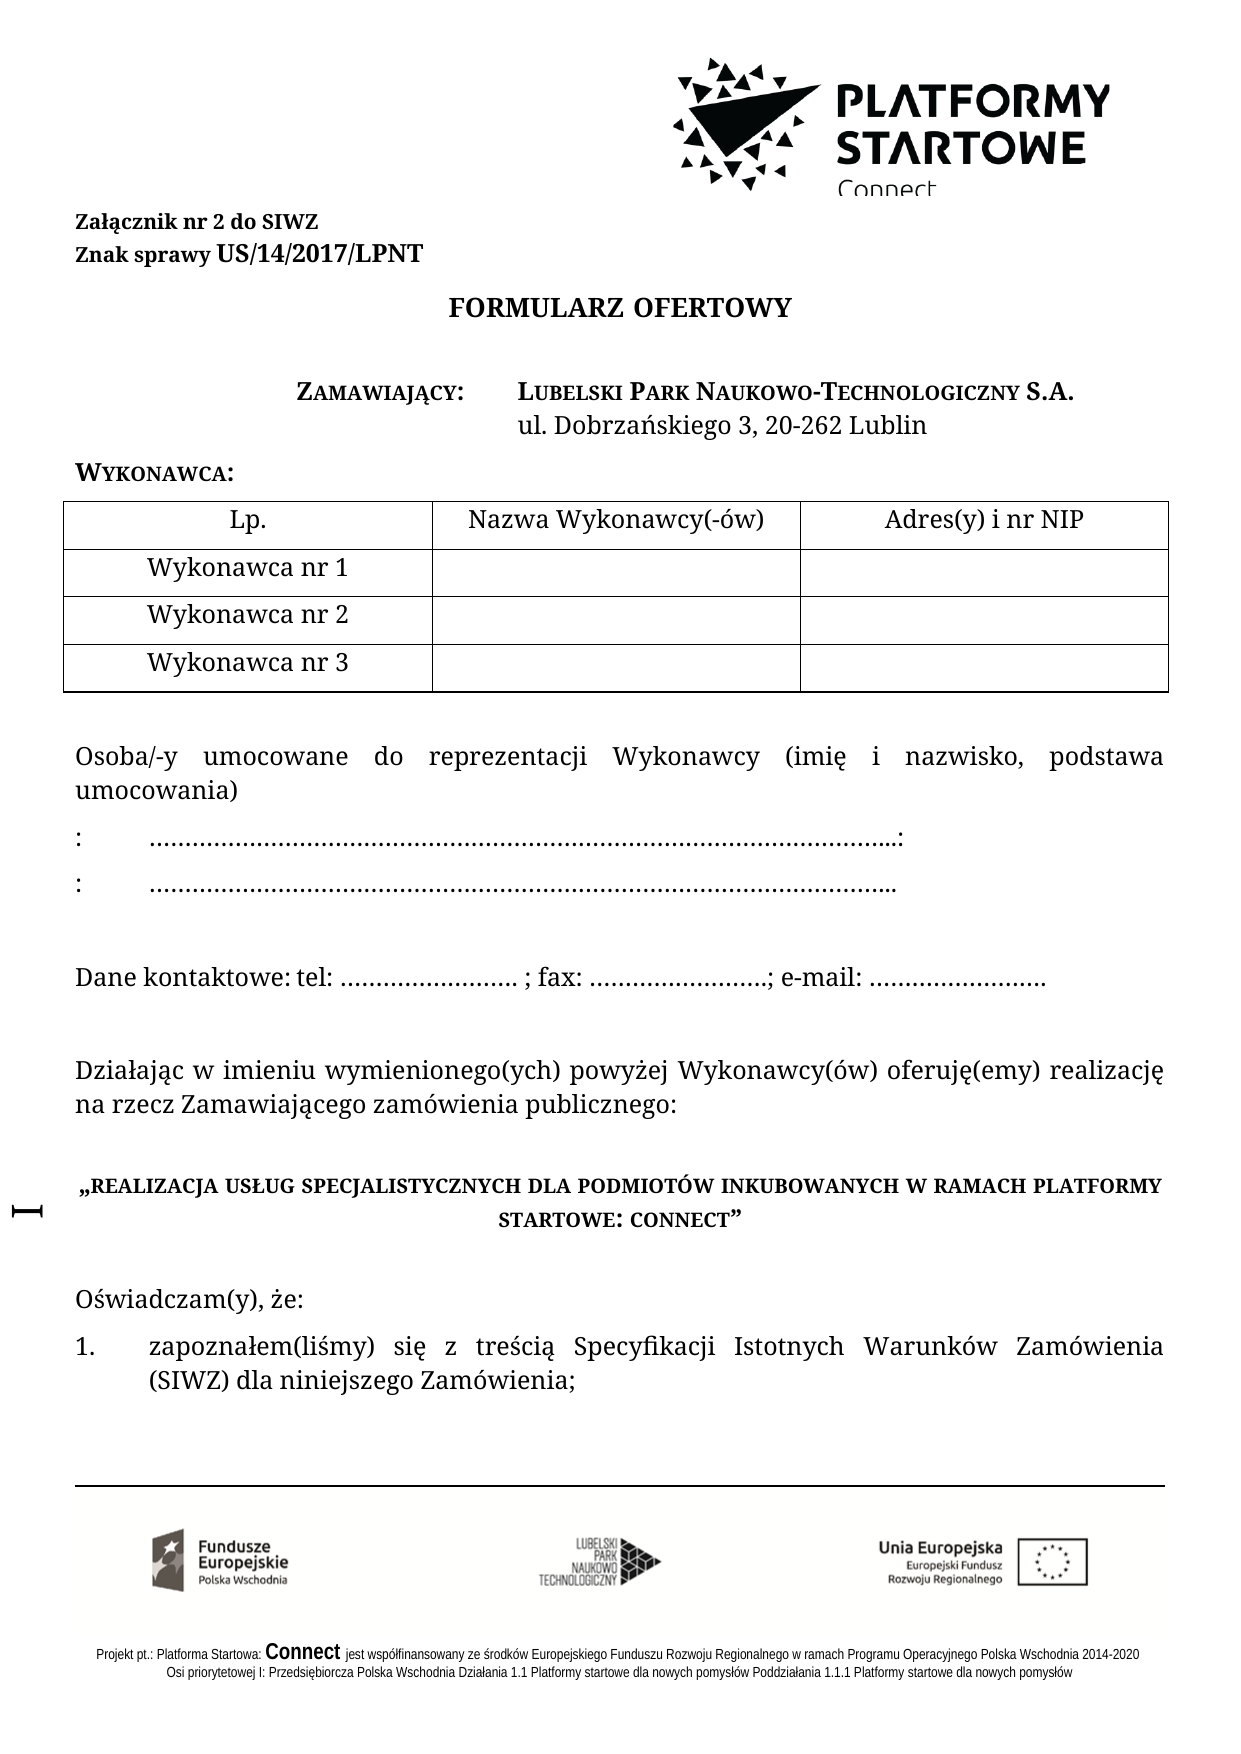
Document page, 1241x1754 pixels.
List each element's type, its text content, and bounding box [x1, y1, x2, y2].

text Osoba/-y umocowane do reprezentacji Wykonawcy (imię i nazwisko, podstawa umocowania) [75, 739, 1165, 807]
table_cell Wykonawca nr 2 [64, 597, 432, 644]
text Działając w imieniu wymienionego(ych) powyżej Wykonawcy(ów) oferuję(emy) realizację na rzecz Zamawiającego zamówienia publicznego: [75, 1052, 1165, 1121]
text Dane kontaktowe: tel: ……………………. ; fax: …………………….; e-mail: ……………………. [75, 959, 1165, 993]
picture [75, 1487, 1166, 1638]
table_cell [433, 550, 800, 596]
text : …………………………………………………………………………………………... [75, 866, 1165, 900]
text Wykonawca: [75, 454, 1165, 488]
picture [671, 57, 1110, 196]
text Znak sprawy US/14/2017/LPNT [75, 235, 1165, 269]
table_cell [433, 597, 800, 644]
table_cell [433, 645, 800, 691]
text formularz ofertowy [75, 282, 1165, 327]
table_cell Wykonawca nr 3 [64, 645, 432, 691]
table_header Lp. [64, 502, 432, 548]
table_cell [801, 550, 1168, 596]
table_header Adres(y) i nr NIP [801, 502, 1168, 548]
table_header Nazwa Wykonawcy(-ów) [433, 502, 800, 548]
text Oświadczam(y), że: [75, 1282, 1165, 1316]
text ul. Dobrzańskiego 3, 20-262 Lublin [444, 408, 1165, 442]
text Załącznik nr 2 do SIWZ [75, 207, 1165, 235]
table_cell Wykonawca nr 1 [64, 550, 432, 596]
table_cell [801, 597, 1168, 644]
text Zamawiający: Lubelski Park Naukowo-Technologiczny S.A. [296, 374, 1165, 408]
table_cell [801, 645, 1168, 691]
text 1. zapoznałem(liśmy) się z treścią Specyfikacji Istotnych Warunków Zamówienia (SIWZ) dla niniejszego Zamówienia; [75, 1328, 1165, 1396]
text : …………………………………………………………………………………………...: [75, 819, 1165, 854]
text „realizacja usług specjalistycznych dla podmiotów inkubowanych w ramach platformy startowe: connect” [75, 1167, 1165, 1235]
